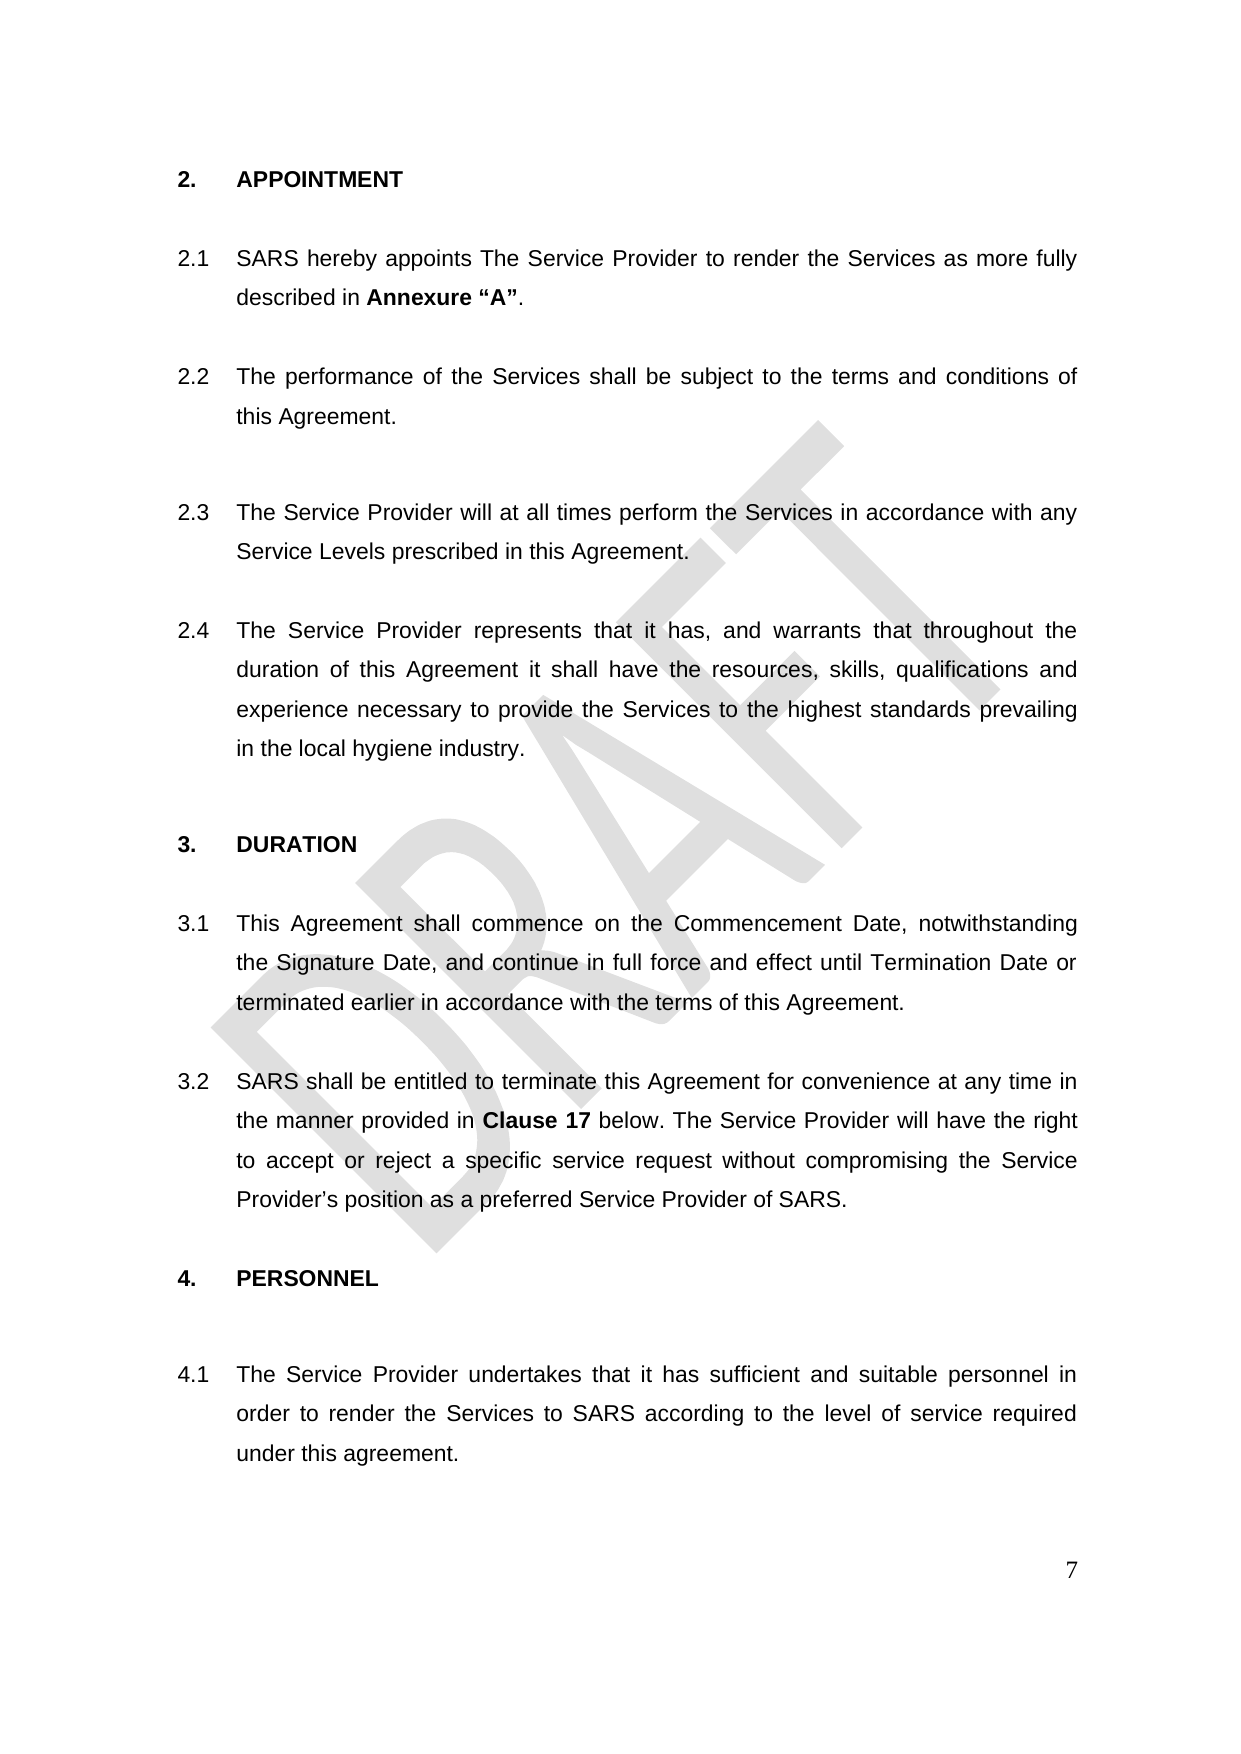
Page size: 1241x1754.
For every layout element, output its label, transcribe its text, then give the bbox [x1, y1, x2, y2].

list This Agreement shall commence on the Commencement Date, notwithstanding the Signature Date, and continue in full force and effect until Termination Date or terminated earlier in accordance with the terms of this Agreement. [177, 910, 1078, 1015]
list The Service Provider will at all times perform the Services in accordance with any Service Levels prescribed in this Agreement. [177, 498, 1078, 564]
list DURATION [177, 831, 1078, 857]
list The performance of the Services shall be subject to the terms and conditions of this Agreement. [177, 363, 1078, 429]
list The Service Provider represents that it has, and warrants that throughout the duration of this Agreement it shall have the resources, skills, qualifications and experience necessary to provide the Services to the highest standards prevailing in the local hygiene industry. [177, 617, 1078, 762]
list APPOINTMENT [177, 166, 1078, 192]
list SARS hereby appoints The Service Provider to render the Services as more fully described in Annexure “A”. [177, 245, 1078, 311]
list SARS shall be entitled to terminate this Agreement for convenience at any time in the manner provided in Clause 17 below. The Service Provider will have the right to accept or reject a specific service request without compromising the Service Provider’s position as a preferred Service Provider of SARS. [177, 1068, 1078, 1213]
list The Service Provider undertakes that it has sufficient and suitable personnel in order to render the Services to SARS according to the level of service required under this agreement. [177, 1361, 1078, 1466]
list PERSONNEL [177, 1265, 1078, 1292]
